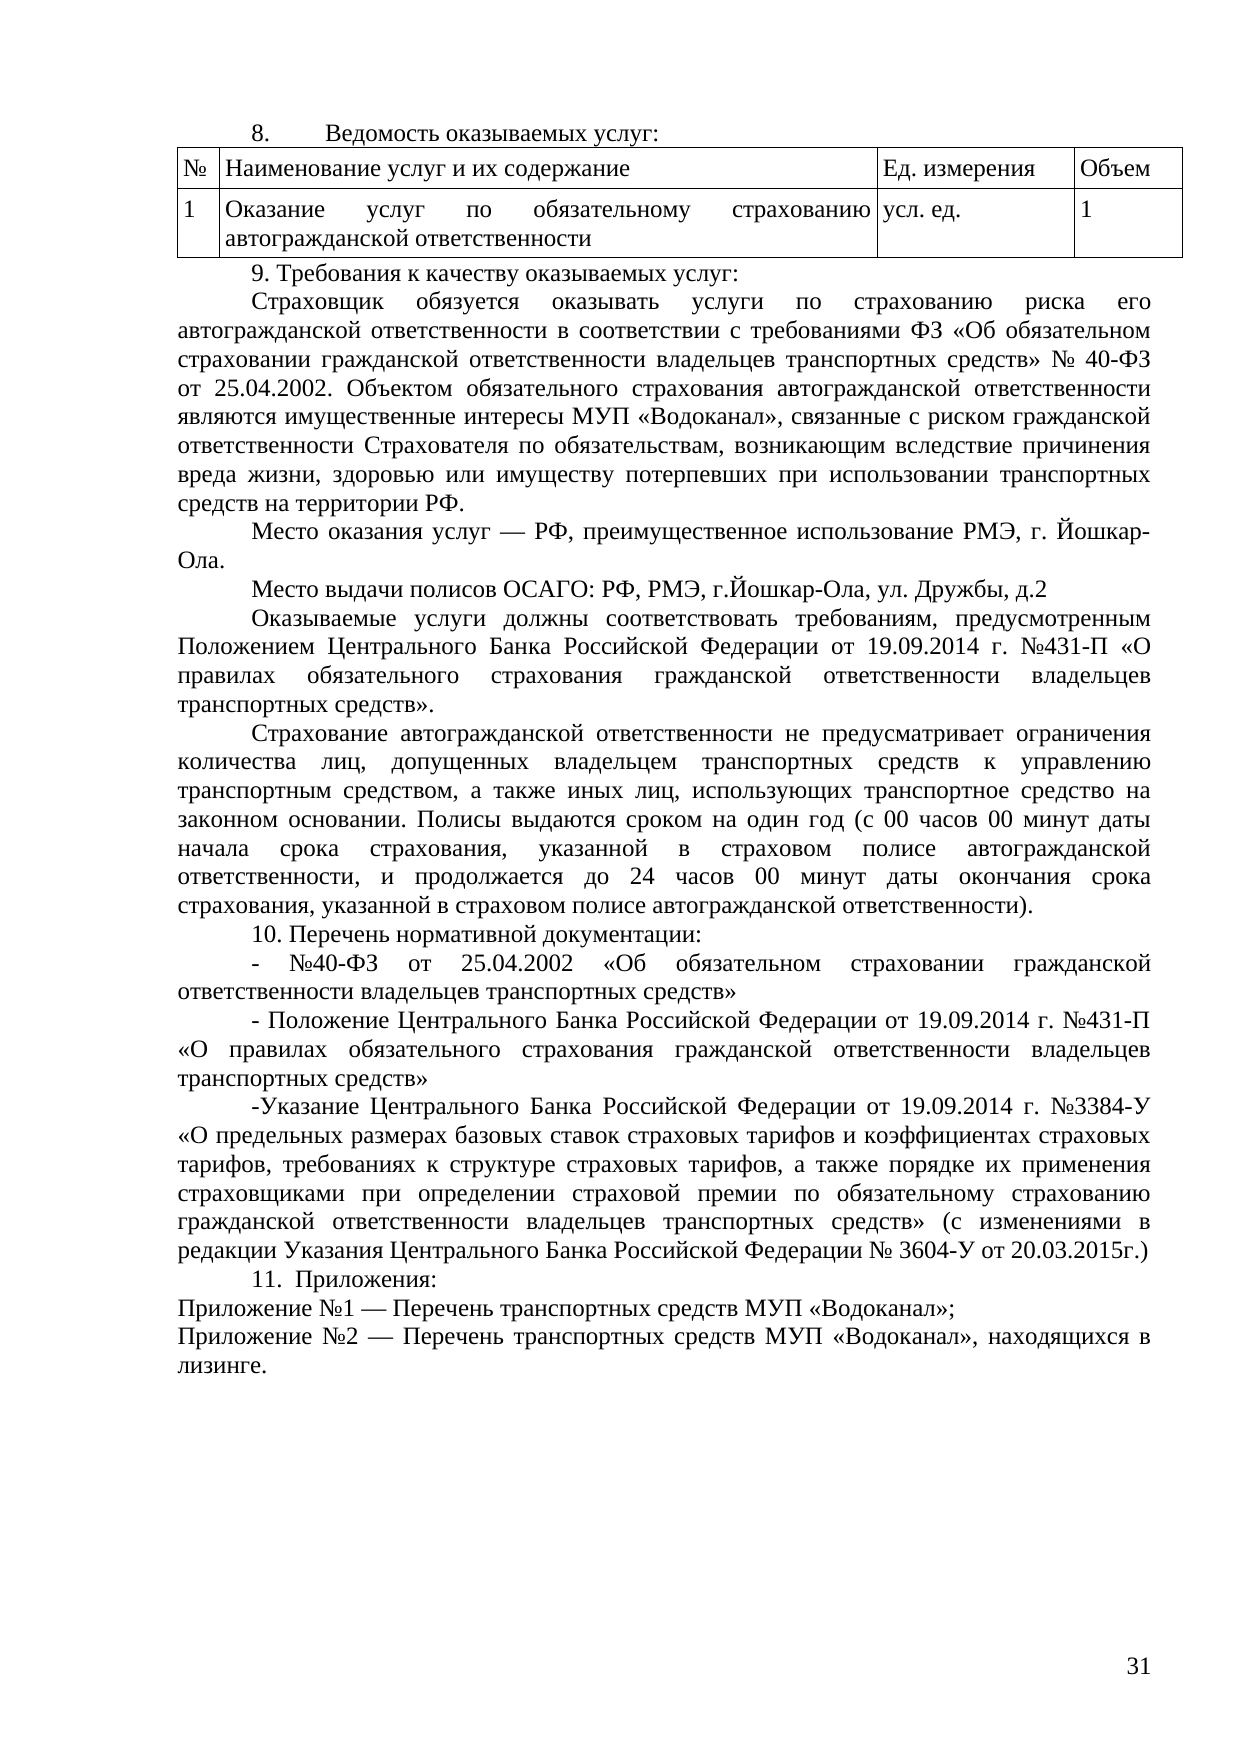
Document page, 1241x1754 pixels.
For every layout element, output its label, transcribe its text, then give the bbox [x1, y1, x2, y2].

table_header Наименование услуг и их содержание [220, 148, 877, 188]
text Приложение №2 — Перечень транспортных средств МУП «Водоканал», находящихся в лизинге. [177, 1321, 1152, 1379]
text -Указание Центрального Банка Российской Федерации от 19.09.2014 г. №3384-У «О предельных размерах базовых ставок страховых тарифов и коэффициентах страховых тарифов, требованиях к структуре страховых тарифов, а также порядке их применения страховщиками при определении страховой премии по обязательному страхованию гражданской ответственности владельцев транспортных средств» (с изменениями в редакции Указания Центрального Банка Российской Федерации № 3604-У от 20.03.2015г.) [177, 1091, 1152, 1264]
text Оказываемые услуги должны соответствовать требованиям, предусмотренным Положением Центрального Банка Российской Федерации от 19.09.2014 г. №431-П «О правилах обязательного страхования гражданской ответственности владельцев транспортных средств». [177, 603, 1152, 718]
text 10. Перечень нормативной документации: [177, 919, 1152, 948]
text 9. Требования к качеству оказываемых услуг: [177, 258, 1152, 286]
table_header Объем [1075, 148, 1182, 188]
text Страхование автогражданской ответственности не предусматривает ограничения количества лиц, допущенных владельцем транспортных средств к управлению транспортным средством, а также иных лиц, использующих транспортное средство на законном основании. Полисы выдаются сроком на один год (с 00 часов 00 минут даты начала срока страхования, указанной в страховом полисе автогражданской ответственности, и продолжается до 24 часов 00 минут даты окончания срока страхования, указанной в страховом полисе автогражданской ответственности). [177, 718, 1152, 919]
table_cell 1 [1075, 189, 1182, 257]
text Место оказания услуг — РФ, преимущественное использование РМЭ, г. Йошкар-Ола. [177, 516, 1152, 574]
text Место выдачи полисов ОСАГО: РФ, РМЭ, г.Йошкар-Ола, ул. Дружбы, д.2 [177, 574, 1152, 603]
text Приложение №1 — Перечень транспортных средств МУП «Водоканал»; [177, 1293, 1152, 1321]
text 11. Приложения: [177, 1264, 1152, 1293]
table_header Ед. измерения [878, 148, 1074, 188]
table_cell Оказание услуг по обязательному страхованию автогражданской ответственности [220, 189, 877, 257]
table_cell усл. ед. [878, 189, 1074, 257]
text - Положение Центрального Банка Российской Федерации от 19.09.2014 г. №431-П «О правилах обязательного страхования гражданской ответственности владельцев транспортных средств» [177, 1005, 1152, 1091]
table_header № [178, 148, 219, 188]
table_cell 1 [178, 189, 219, 257]
list Ведомость оказываемых услуг: [177, 118, 1152, 147]
text Страховщик обязуется оказывать услуги по страхованию риска его автогражданской ответственности в соответствии с требованиями ФЗ «Об обязательном страховании гражданской ответственности владельцев транспортных средств» № 40-ФЗ от 25.04.2002. Объектом обязательного страхования автогражданской ответственности являются имущественные интересы МУП «Водоканал», связанные с риском гражданской ответственности Страхователя по обязательствам, возникающим вследствие причинения вреда жизни, здоровью или имуществу потерпевших при использовании транспортных средств на территории РФ. [177, 286, 1152, 516]
text - №40-ФЗ от 25.04.2002 «Об обязательном страховании гражданской ответственности владельцев транспортных средств» [177, 948, 1152, 1005]
